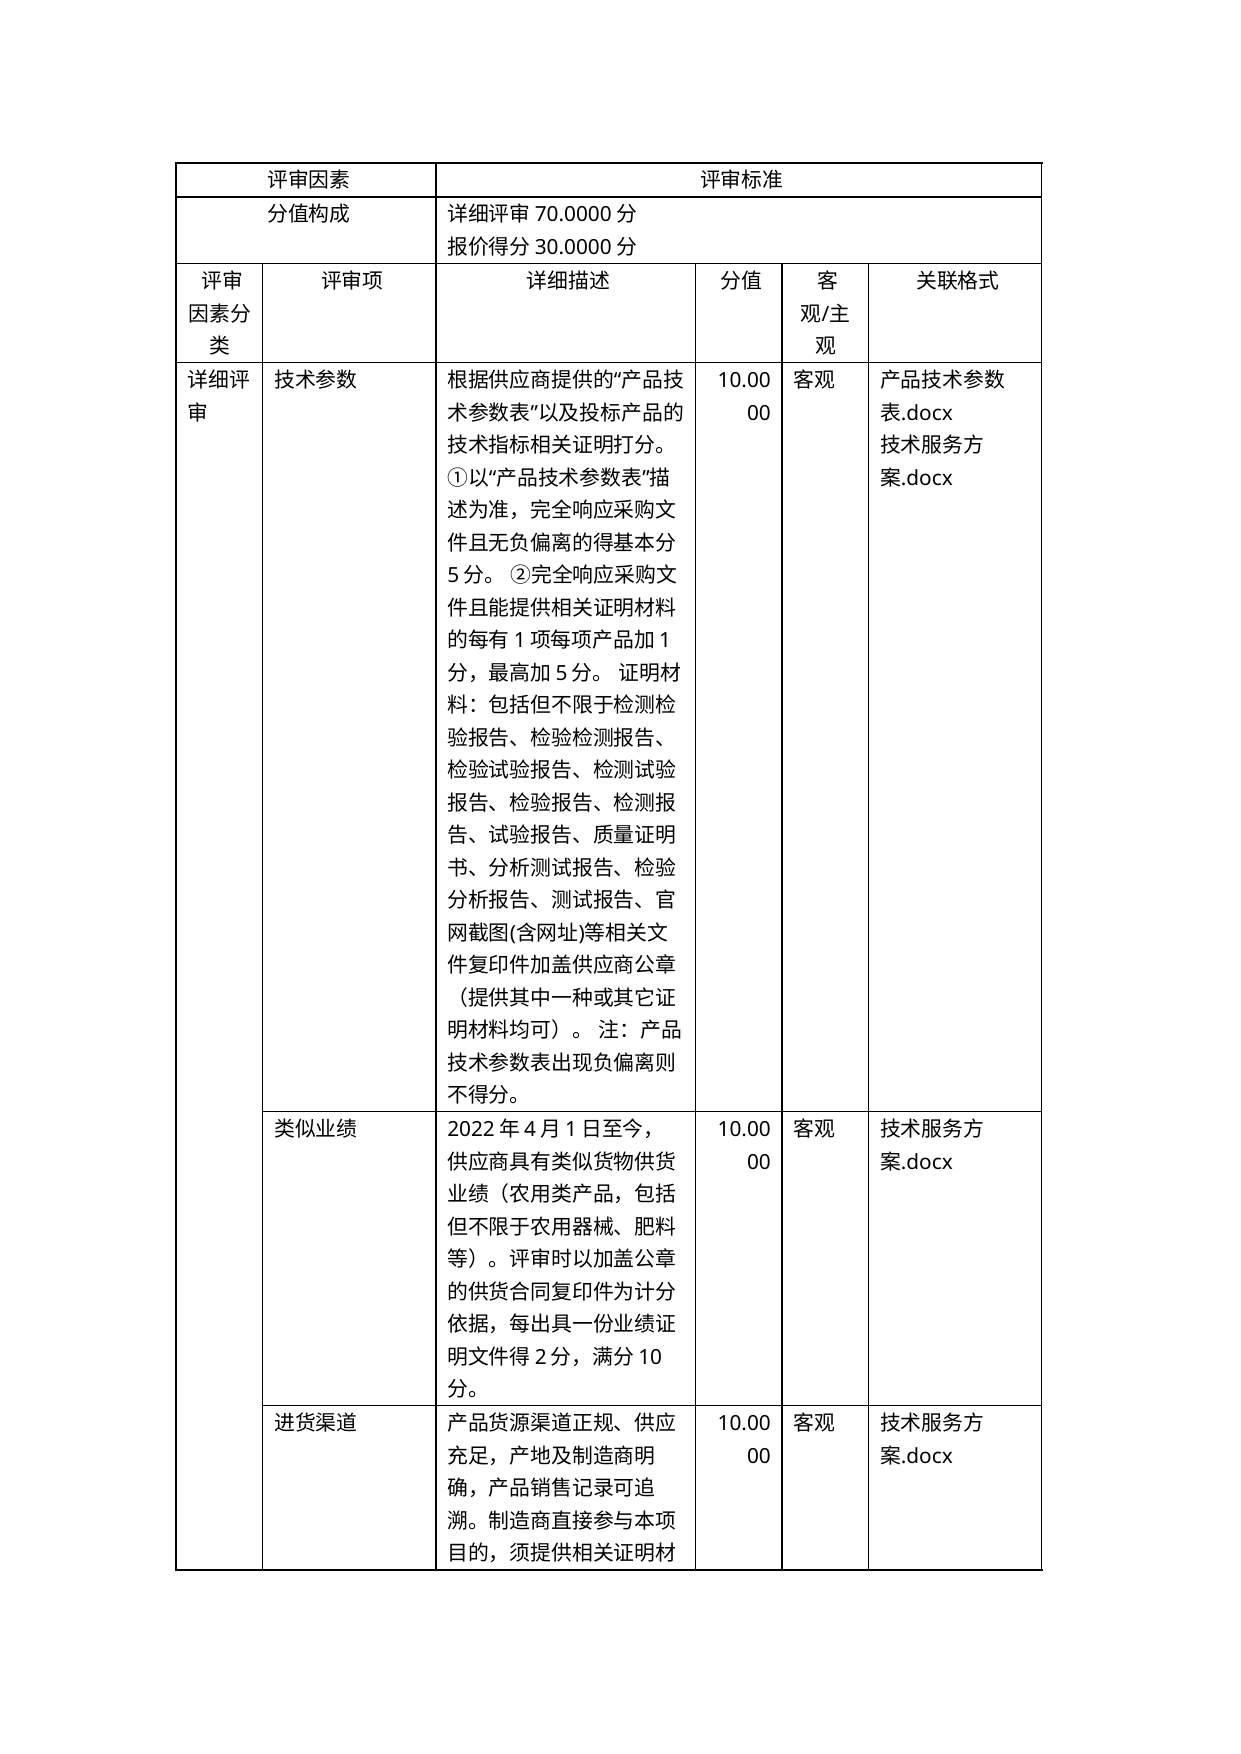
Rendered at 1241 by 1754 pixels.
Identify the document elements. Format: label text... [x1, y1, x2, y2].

table_cell 详细评审70.0000分 报价得分30.0000分 [437, 198, 1041, 263]
table_cell 根据供应商提供的“产品技术参数表”以及投标产品的技术指标相关证明打分。 ①以“产品技术参数表”描述为准，完全响应采购文件且无负偏离的得基本分5分。 ②完全响应采购文件且能提供相关证明材料的每有1项每项产品加1分，最高加5分。 证明材料：包括但不限于检测检验报告、检验检测报告、检验试验报告、检测试验报告、检验报告、检测报告、试验报告、质量证明书、分析测试报告、检验分析报告、测试报告、官网截图(含网址)等相关文件复印件加盖供应商公章（提供其中一种或其它证明材料均可）。 注：产品技术参数表出现负偏离则不得分。 [437, 363, 695, 1111]
table_header 评审标准 [437, 164, 1041, 196]
table_cell 产品技术参数表.docx 技术服务方案.docx [869, 363, 1041, 1111]
table_cell 客观 [783, 1112, 868, 1405]
table_cell 关联格式 [869, 264, 1041, 362]
table_header 评审因素 [177, 164, 435, 196]
table_cell 类似业绩 [263, 1112, 435, 1405]
table_cell 进货渠道 [263, 1406, 435, 1569]
table_cell 技术参数 [263, 363, 435, 1111]
table_cell 10.0000 [696, 1406, 781, 1569]
table_cell 分值 [696, 264, 781, 362]
table_cell 评审项 [263, 264, 435, 362]
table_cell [437, 1406, 695, 1569]
table_cell 技术服务方案.docx [869, 1112, 1041, 1405]
table_cell 客观 [783, 363, 868, 1111]
table_cell 客观/主观 [783, 264, 868, 362]
table_cell 技术服务方案.docx [869, 1406, 1041, 1569]
table_cell 10.0000 [696, 363, 781, 1111]
table_cell 10.0000 [696, 1112, 781, 1405]
table_cell 评审因素分类 [177, 264, 262, 362]
table_cell 详细评审 [177, 363, 262, 1569]
table_cell 客观 [783, 1406, 868, 1569]
table_cell 详细描述 [437, 264, 695, 362]
table_cell 2022年4月1日至今，供应商具有类似货物供货业绩（农用类产品，包括但不限于农用器械、肥料等）。评审时以加盖公章的供货合同复印件为计分依据，每出具一份业绩证明文件得2分，满分10分。 [437, 1112, 695, 1405]
table_cell 分值构成 [177, 198, 435, 263]
